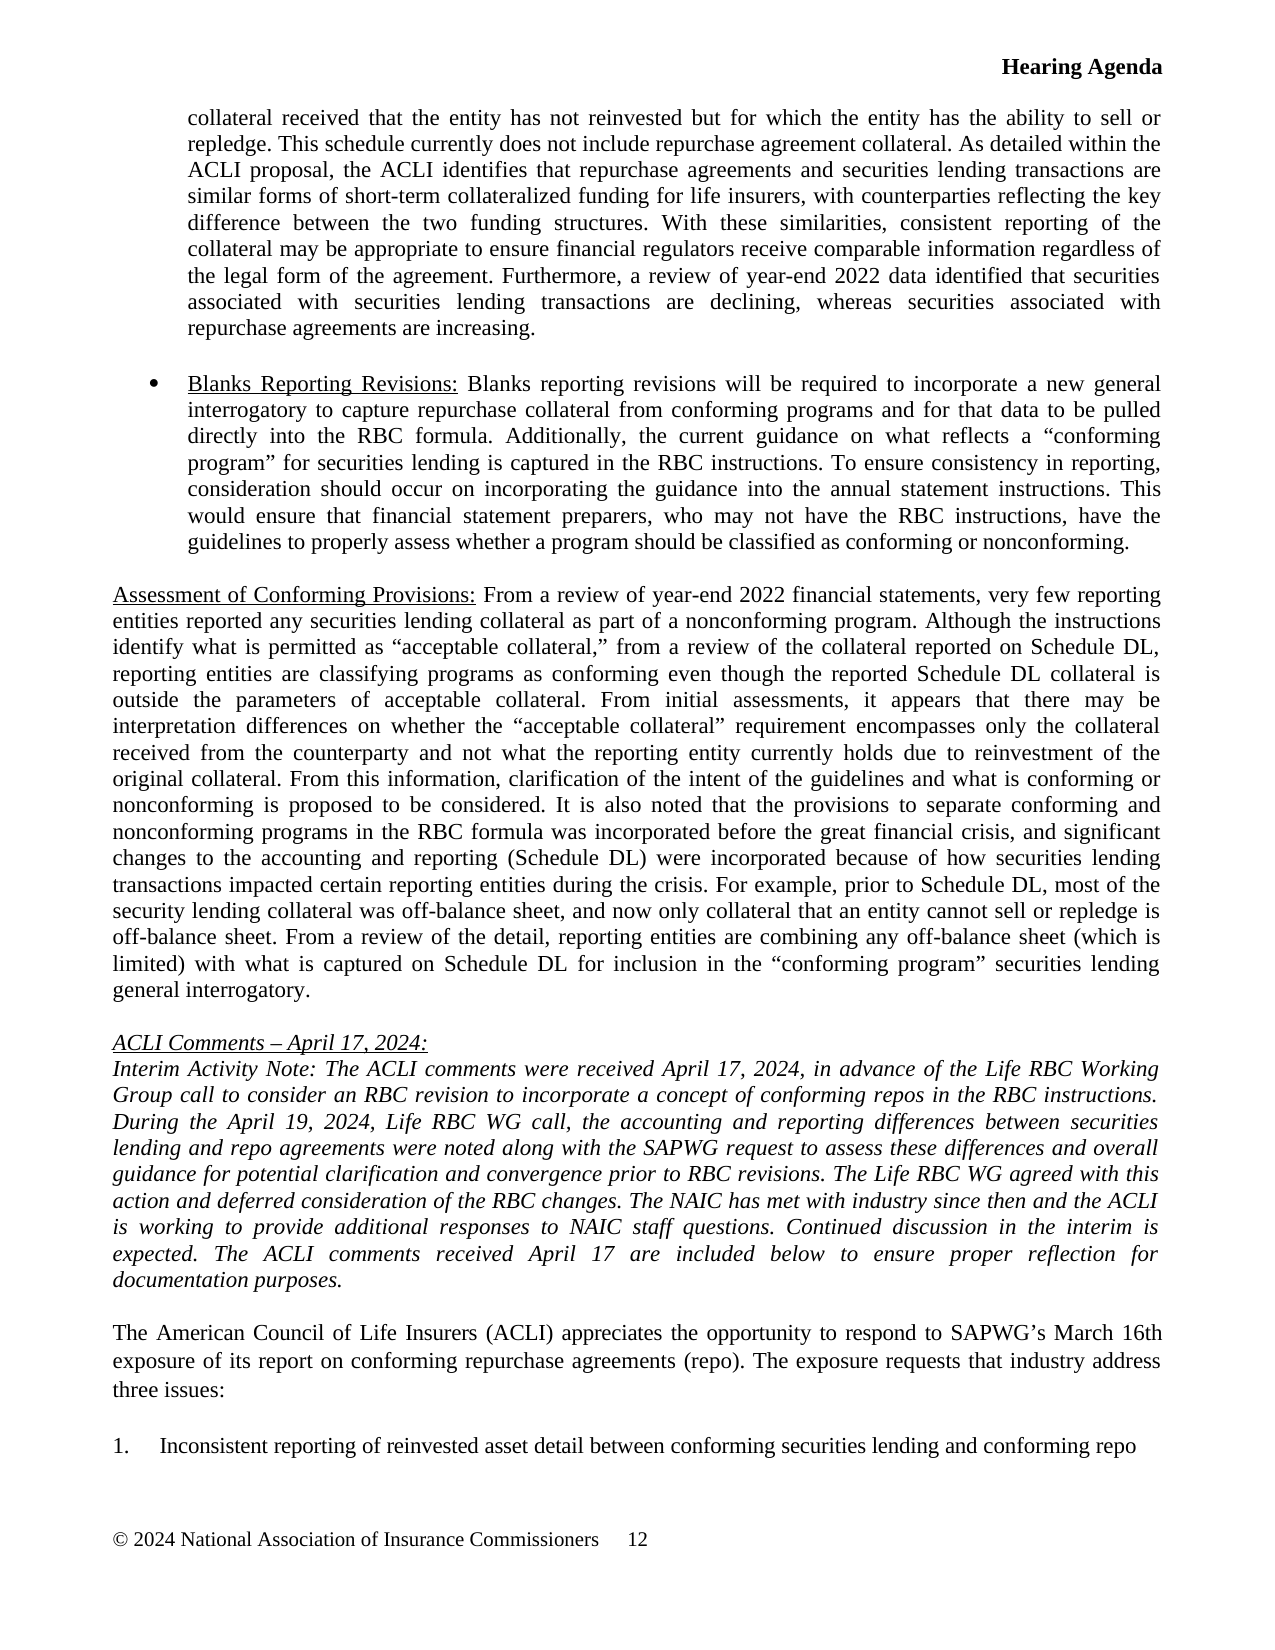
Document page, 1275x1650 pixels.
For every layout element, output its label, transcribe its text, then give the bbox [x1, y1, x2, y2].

list Inconsistent reporting of reinvested asset detail between conforming securities lending and conforming repo [112, 1432, 1142, 1458]
text Interim Activity Note: The ACLI comments were received April 17, 2024, in advance of the Life RBC Working Group call to consider an RBC revision to incorporate a concept of conforming repos in the RBC instructions. During the April 19, 2024, Life RBC WG call, the accounting and reporting differences between securities lending and repo agreements were noted along with the SAPWG request to assess these differences and overall guidance for potential clarification and convergence prior to RBC revisions. The Life RBC WG agreed with this action and deferred consideration of the RBC changes. The NAIC has met with industry since then and the ACLI is working to provide additional responses to NAIC staff questions. Continued discussion in the interim is expected. The ACLI comments received April 17 are included below to ensure proper reflection for documentation purposes. [112, 1055, 1162, 1292]
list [150, 103, 1162, 341]
text ACLI Comments – April 17, 2024: [112, 1029, 1162, 1055]
list Blanks Reporting Revisions: Blanks reporting revisions will be required to incorporate a new general interrogatory to capture repurchase collateral from conforming programs and for that data to be pulled directly into the RBC formula. Additionally, the current guidance on what reflects a “conforming program” for securities lending is captured in the RBC instructions. To ensure consistency in reporting, consideration should occur on incorporating the guidance into the annual statement instructions. This would ensure that financial statement preparers, who may not have the RBC instructions, have the guidelines to properly assess whether a program should be classified as conforming or nonconforming. [150, 370, 1162, 554]
text The American Council of Life Insurers (ACLI) appreciates the opportunity to respond to SAPWG’s March 16th exposure of its report on conforming repurchase agreements (repo). The exposure requests that industry address three issues: [112, 1319, 1162, 1403]
text Assessment of Conforming Provisions: From a review of year-end 2022 financial statements, very few reporting entities reported any securities lending collateral as part of a nonconforming program. Although the instructions identify what is permitted as “acceptable collateral,” from a review of the collateral reported on Schedule DL, reporting entities are classifying programs as conforming even though the reported Schedule DL collateral is outside the parameters of acceptable collateral. From initial assessments, it appears that there may be interpretation differences on whether the “acceptable collateral” requirement encompasses only the collateral received from the counterparty and not what the reporting entity currently holds due to reinvestment of the original collateral. From this information, clarification of the intent of the guidelines and what is conforming or nonconforming is proposed to be considered. It is also noted that the provisions to separate conforming and nonconforming programs in the RBC formula was incorporated before the great financial crisis, and significant changes to the accounting and reporting (Schedule DL) were incorporated because of how securities lending transactions impacted certain reporting entities during the crisis. For example, prior to Schedule DL, most of the security lending collateral was off-balance sheet, and now only collateral that an entity cannot sell or repledge is off-balance sheet. From a review of the detail, reporting entities are combining any off-balance sheet (which is limited) with what is captured on Schedule DL for inclusion in the “conforming program” securities lending general interrogatory. [112, 581, 1162, 1002]
